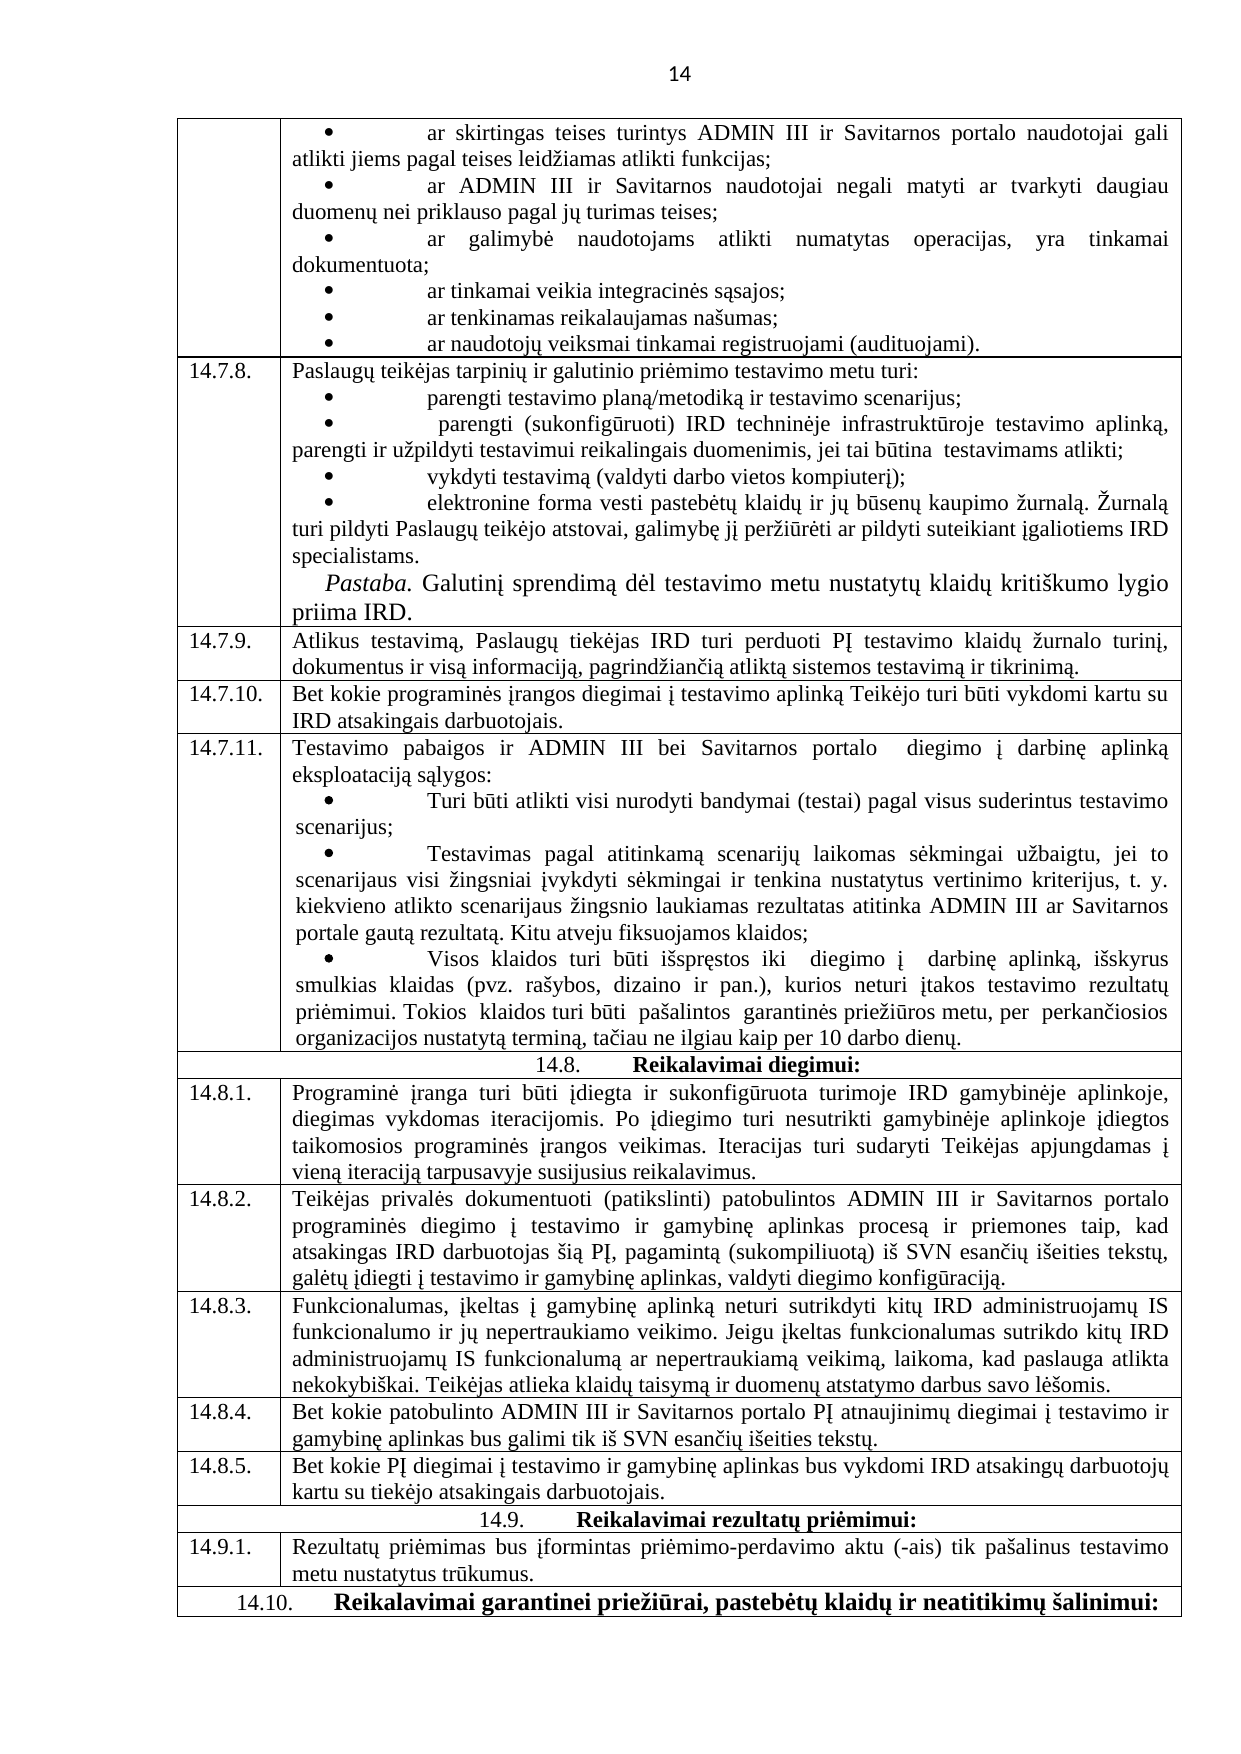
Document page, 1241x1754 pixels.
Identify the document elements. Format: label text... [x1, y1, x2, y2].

table_cell [178, 627, 280, 679]
table_cell Rezultatų priėmimas bus įformintas priėmimo-perdavimo aktu (-ais) tik pašalinus testavimo metu nustatytus trūkumus. [281, 1533, 1181, 1586]
table_cell Teikėjas privalės dokumentuoti (patikslinti) patobulintos ADMIN III ir Savitarnos portalo programinės diegimo į testavimo ir gamybinę aplinkas procesą ir priemones taip, kad atsakingas IRD darbuotojas šią PĮ, pagamintą (sukompiliuotą) iš SVN esančių išeities tekstų, galėtų įdiegti į testavimo ir gamybinę aplinkas, valdyti diegimo konfigūraciją. [281, 1185, 1181, 1291]
table_cell Reikalavimai garantinei priežiūrai, pastebėtų klaidų ir neatitikimų šalinimui: [178, 1587, 1181, 1616]
table_cell [178, 1398, 280, 1451]
table_cell Reikalavimai diegimui: [178, 1052, 1181, 1078]
table_cell [178, 734, 280, 1051]
table_cell Funkcionalumas, įkeltas į gamybinę aplinką neturi sutrikdyti kitų IRD administruojamų IS funkcionalumo ir jų nepertraukiamo veikimo. Jeigu įkeltas funkcionalumas sutrikdo kitų IRD administruojamų IS funkcionalumą ar nepertraukiamą veikimą, laikoma, kad paslauga atlikta nekokybiškai. Teikėjas atlieka klaidų taisymą ir duomenų atstatymo darbus savo lėšomis. [281, 1292, 1181, 1397]
table_cell Programinė įranga turi būti įdiegta ir sukonfigūruota turimoje IRD gamybinėje aplinkoje, diegimas vykdomas iteracijomis. Po įdiegimo turi nesutrikti gamybinėje aplinkoje įdiegtos taikomosios programinės įrangos veikimas. Iteracijas turi sudaryti Teikėjas apjungdamas į vieną iteraciją tarpusavyje susijusius reikalavimus. [281, 1079, 1181, 1184]
table_cell Reikalavimai rezultatų priėmimui: [178, 1506, 1181, 1532]
table_cell [178, 1185, 280, 1291]
table_cell [178, 681, 280, 733]
table_cell [178, 358, 280, 626]
table_cell Atlikus testavimą, Paslaugų tiekėjas IRD turi perduoti PĮ testavimo klaidų žurnalo turinį, dokumentus ir visą informaciją, pagrindžiančią atliktą sistemos testavimą ir tikrinimą. [281, 627, 1181, 679]
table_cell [281, 119, 1181, 356]
table_cell Paslaugų teikėjas tarpinių ir galutinio priėmimo testavimo metu turi: parengti testavimo planą/metodiką ir testavimo scenarijus; parengti (sukonfigūruoti) IRD techninėje infrastruktūroje testavimo aplinką, parengti ir užpildyti testavimui reikalingais duomenimis, jei tai būtina testavimams atlikti; vykdyti testavimą (valdyti darbo vietos kompiuterį); elektronine forma vesti pastebėtų klaidų ir jų būsenų kaupimo žurnalą. Žurnalą turi pildyti Paslaugų teikėjo atstovai, galimybę jį peržiūrėti ar pildyti suteikiant įgaliotiems IRD specialistams. Pastaba. Galutinį sprendimą dėl testavimo metu nustatytų klaidų kritiškumo lygio priima IRD. [281, 358, 1181, 626]
table_cell [178, 1079, 280, 1184]
table_cell [178, 1452, 280, 1505]
table_cell Bet kokie PĮ diegimai į testavimo ir gamybinę aplinkas bus vykdomi IRD atsakingų darbuotojų kartu su tiekėjo atsakingais darbuotojais. [281, 1452, 1181, 1505]
table_cell [178, 119, 280, 356]
table_cell [178, 1533, 280, 1586]
table_cell Bet kokie patobulinto ADMIN III ir Savitarnos portalo PĮ atnaujinimų diegimai į testavimo ir gamybinę aplinkas bus galimi tik iš SVN esančių išeities tekstų. [281, 1398, 1181, 1451]
table_cell Bet kokie programinės įrangos diegimai į testavimo aplinką Teikėjo turi būti vykdomi kartu su IRD atsakingais darbuotojais. [281, 681, 1181, 733]
table_cell Testavimo pabaigos ir ADMIN III bei Savitarnos portalo diegimo į darbinę aplinką eksploataciją sąlygos: Turi būti atlikti visi nurodyti bandymai (testai) pagal visus suderintus testavimo scenarijus; Testavimas pagal atitinkamą scenarijų laikomas sėkmingai užbaigtu, jei to scenarijaus visi žingsniai įvykdyti sėkmingai ir tenkina nustatytus vertinimo kriterijus, t. y. kiekvieno atlikto scenarijaus žingsnio laukiamas rezultatas atitinka ADMIN III ar Savitarnos portale gautą rezultatą. Kitu atveju fiksuojamos klaidos; Visos klaidos turi būti išspręstos iki diegimo į darbinę aplinką, išskyrus smulkias klaidas (pvz. rašybos, dizaino ir pan.), kurios neturi įtakos testavimo rezultatų priėmimui. Tokios klaidos turi būti pašalintos garantinės priežiūros metu, per perkančiosios organizacijos nustatytą terminą, tačiau ne ilgiau kaip per 10 darbo dienų. [281, 734, 1181, 1051]
table_cell [178, 1292, 280, 1397]
